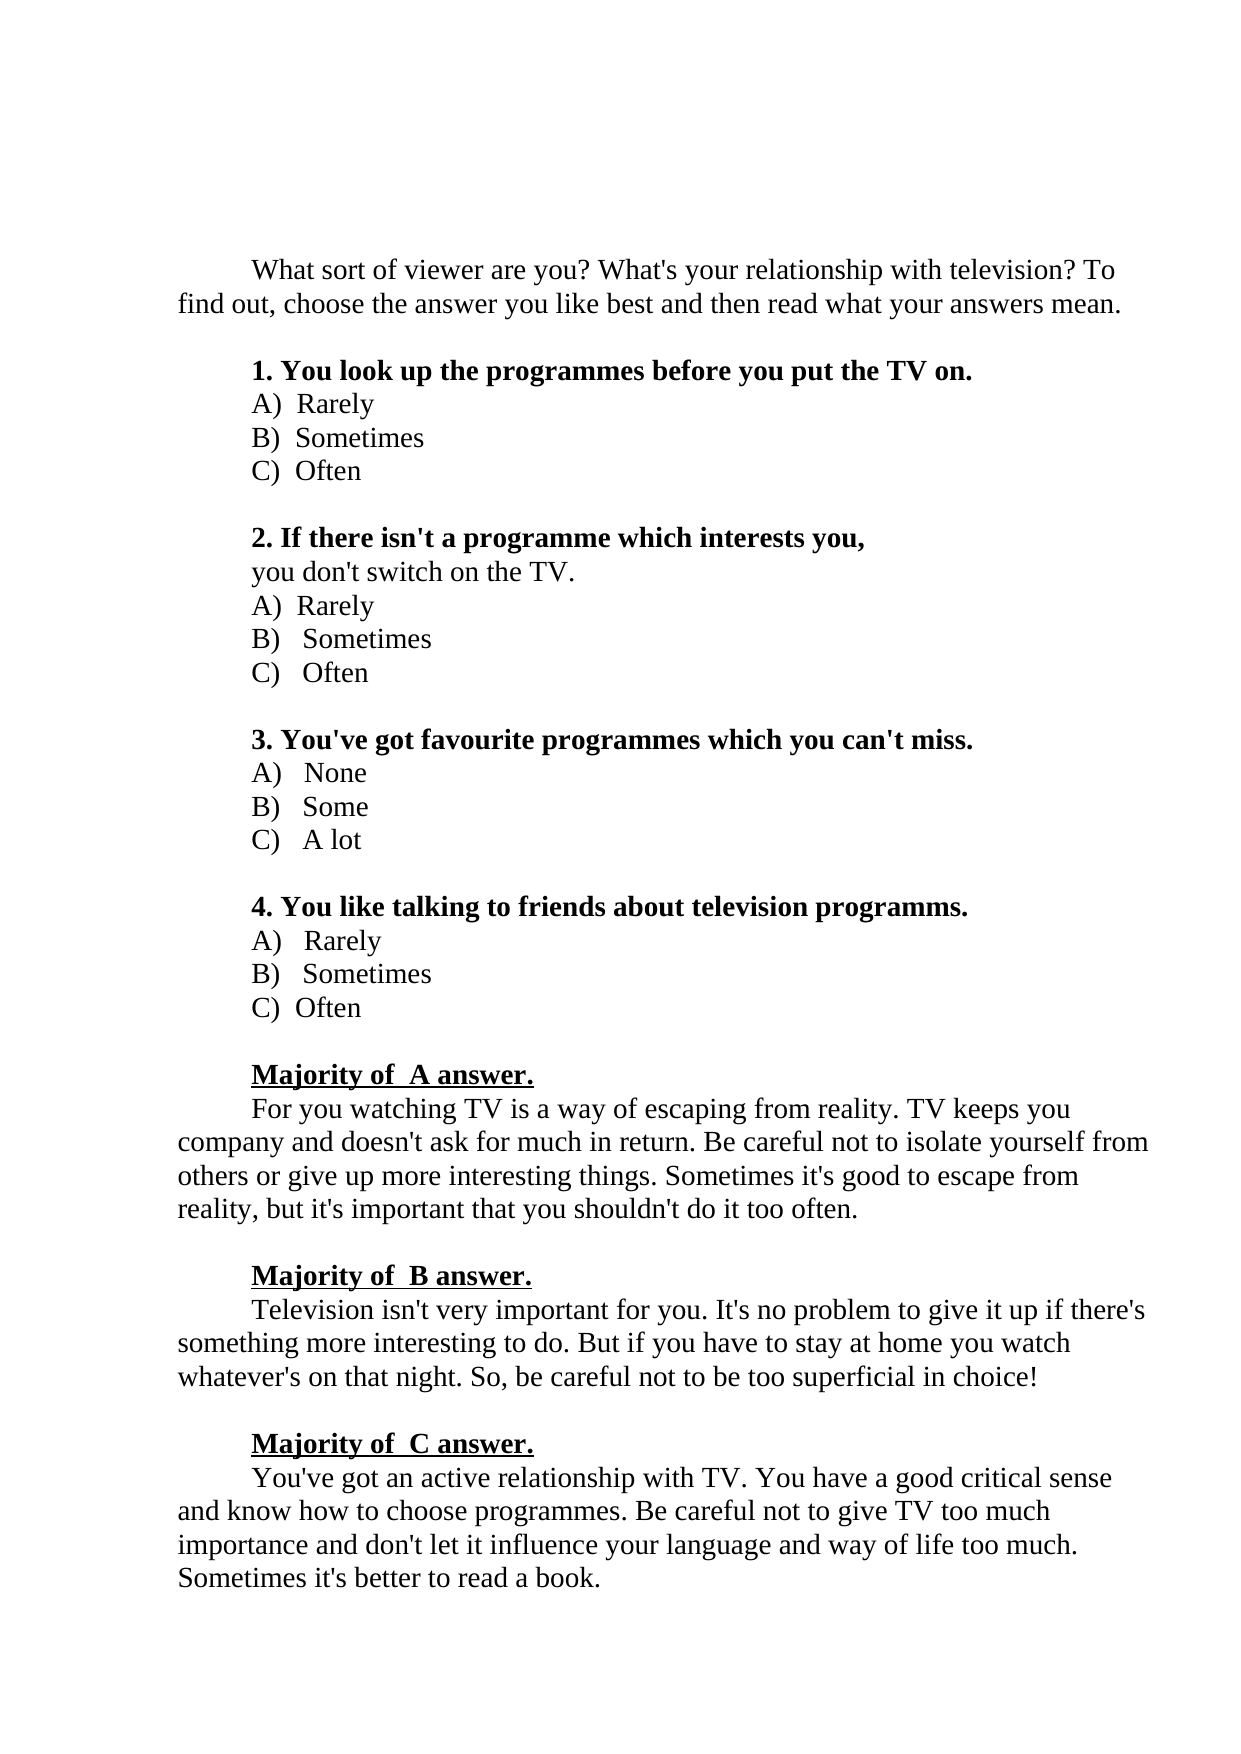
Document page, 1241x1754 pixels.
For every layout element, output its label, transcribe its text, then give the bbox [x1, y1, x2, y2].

text А) Rarely [177, 386, 1152, 420]
text 3. You've got favourite programmes which you can't miss. [177, 722, 1152, 755]
text А) Rarely [177, 588, 1152, 621]
text В) Some [177, 789, 1152, 822]
text Majority of B answer. [177, 1258, 1152, 1292]
text А) Rarely [177, 923, 1152, 957]
text С) Often [177, 655, 1152, 688]
text Majority of A answer. [177, 1057, 1152, 1091]
text С) Often [177, 990, 1152, 1024]
text С) A lot [177, 822, 1152, 856]
text В) Sometimes [177, 420, 1152, 453]
text Television isn't very important for you. It's no problem to give it up if there's something more interesting to do. But if you have to stay at home you watch whatever's on that night. So, be careful not to be too superficial in choiсe! [177, 1292, 1152, 1393]
text Majority of C answer. [177, 1426, 1152, 1460]
text А) None [177, 755, 1152, 789]
text С) Often [177, 453, 1152, 487]
text What sort of viewer are you? What's your relationship with television? To find out, choose the answer you like best and then read what your answers mean. [177, 252, 1152, 319]
text You've got an active relationship with TV. You have a good critical sense and know how to choose programmes. Be careful not to give TV too much importance and don't let it influence your language and way of life too much. Sometimes it's better to read a book. [177, 1460, 1152, 1594]
text 1. You look up the programmes before you put the TV on. [177, 353, 1152, 386]
text you don't switch on the TV. [177, 554, 1152, 588]
text 4. You like talking to friends about television programms. [177, 889, 1152, 923]
text В) Sometimes [177, 621, 1152, 655]
text For you watching TV is a way of escaping from reality. TV keeps you company and doesn't ask for much in return. Be careful not to isolate yourself from others or give up more interesting things. Sometimes it's good to escape from reality, but it's important that you shouldn't do it too often. [177, 1091, 1152, 1225]
text 2. If there isn't a programme which interests you, [177, 521, 1152, 554]
text В) Sometimes [177, 957, 1152, 990]
